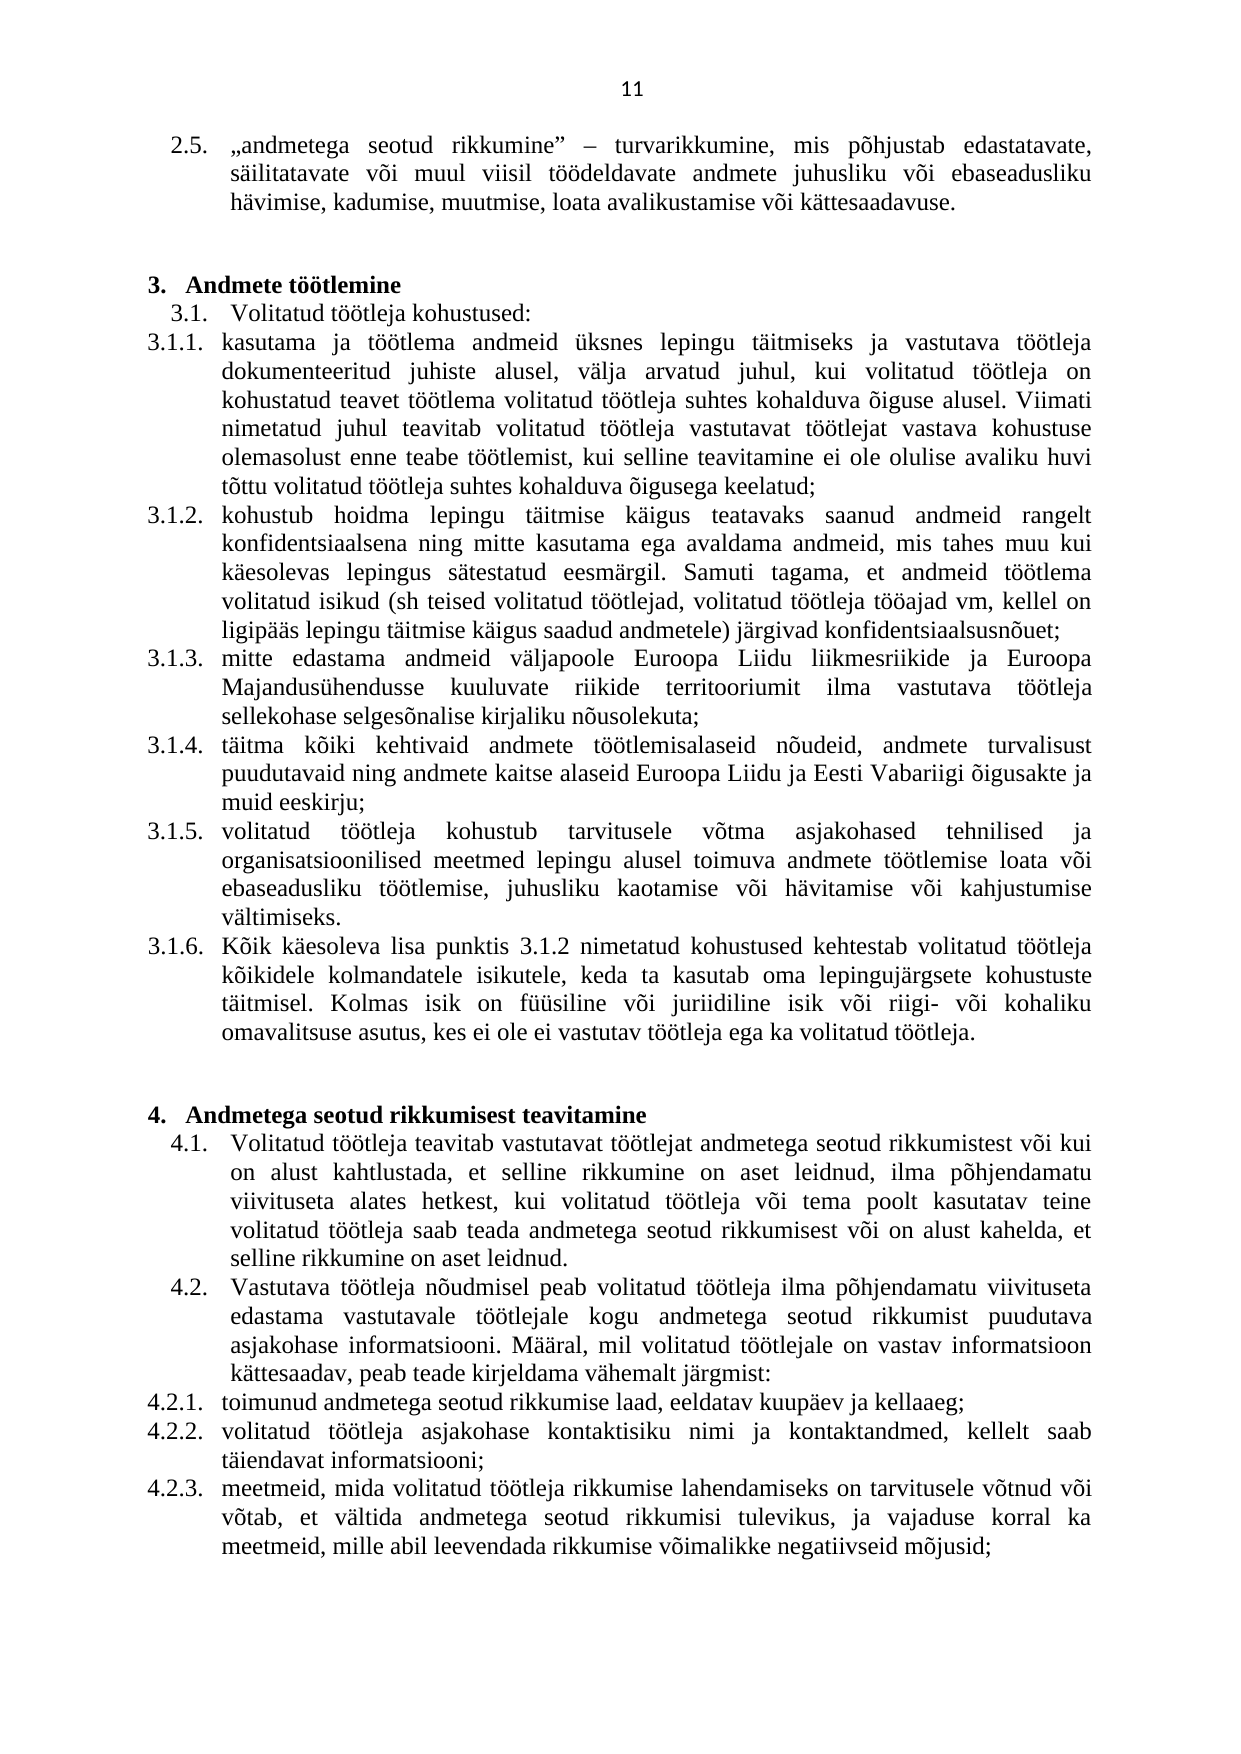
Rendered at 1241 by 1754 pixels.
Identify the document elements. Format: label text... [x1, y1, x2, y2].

list toimunud andmetega seotud rikkumise laad, eeldatav kuupäev ja kellaaeg; [147, 1387, 1093, 1416]
list Vastutava töötleja nõudmisel peab volitatud töötleja ilma põhjendamatu viivituseta edastama vastutavale töötlejale kogu andmetega seotud rikkumist puudutava asjakohase informatsiooni. Määral, mil volitatud töötlejale on vastav informatsioon kättesaadav, peab teade kirjeldama vähemalt järgmist: [170, 1272, 1093, 1387]
list Volitatud töötleja kohustused: [170, 298, 1093, 327]
list kasutama ja töötlema andmeid üksnes lepingu täitmiseks ja vastutava töötleja dokumenteeritud juhiste alusel, välja arvatud juhul, kui volitatud töötleja on kohustatud teavet töötlema volitatud töötleja suhtes kohalduva õiguse alusel. Viimati nimetatud juhul teavitab volitatud töötleja vastutavat töötlejat vastava kohustuse olemasolust enne teabe töötlemist, kui selline teavitamine ei ole olulise avaliku huvi tõttu volitatud töötleja suhtes kohalduva õigusega keelatud; [147, 327, 1093, 500]
list Andmete töötlemine [148, 270, 1093, 298]
list kohustub hoidma lepingu täitmise käigus teatavaks saanud andmeid rangelt konfidentsiaalsena ning mitte kasutama ega avaldama andmeid, mis tahes muu kui käesolevas lepingus sätestatud eesmärgil. Samuti tagama, et andmeid töötlema volitatud isikud (sh teised volitatud töötlejad, volitatud töötleja tööajad vm, kellel on ligipääs lepingu täitmise käigus saadud andmetele) järgivad konfidentsiaalsusnõuet; [147, 500, 1093, 643]
list Andmetega seotud rikkumisest teavitamine [148, 1100, 1093, 1128]
list mitte edastama andmeid väljapoole Euroopa Liidu liikmesriikide ja Euroopa Majandusühendusse kuuluvate riikide territooriumit ilma vastutava töötleja sellekohase selgesõnalise kirjaliku nõusolekuta; [147, 643, 1093, 730]
list volitatud töötleja kohustub tarvitusele võtma asjakohased tehnilised ja organisatsioonilised meetmed lepingu alusel toimuva andmete töötlemise loata või ebaseadusliku töötlemise, juhusliku kaotamise või hävitamise või kahjustumise vältimiseks. [147, 816, 1093, 931]
list volitatud töötleja asjakohase kontaktisiku nimi ja kontaktandmed, kellelt saab täiendavat informatsiooni; [147, 1416, 1093, 1473]
list Volitatud töötleja teavitab vastutavat töötlejat andmetega seotud rikkumistest või kui on alust kahtlustada, et selline rikkumine on aset leidnud, ilma põhjendamatu viivituseta alates hetkest, kui volitatud töötleja või tema poolt kasutatav teine volitatud töötleja saab teada andmetega seotud rikkumisest või on alust kahelda, et selline rikkumine on aset leidnud. [170, 1128, 1093, 1272]
list Kõik käesoleva lisa punktis 3.1.2 nimetatud kohustused kehtestab volitatud töötleja kõikidele kolmandatele isikutele, keda ta kasutab oma lepingujärgsete kohustuste täitmisel. Kolmas isik on füüsiline või juriidiline isik või riigi- või kohaliku omavalitsuse asutus, kes ei ole ei vastutav töötleja ega ka volitatud töötleja. [148, 931, 1093, 1046]
list täitma kõiki kehtivaid andmete töötlemisalaseid nõudeid, andmete turvalisust puudutavaid ning andmete kaitse alaseid Euroopa Liidu ja Eesti Vabariigi õigusakte ja muid eeskirju; [147, 730, 1093, 816]
list meetmeid, mida volitatud töötleja rikkumise lahendamiseks on tarvitusele võtnud või võtab, et vältida andmetega seotud rikkumisi tulevikus, ja vajaduse korral ka meetmeid, mille abil leevendada rikkumise võimalikke negatiivseid mõjusid; [147, 1473, 1093, 1560]
list „andmetega seotud rikkumine” – turvarikkumine, mis põhjustab edastatavate, säilitatavate või muul viisil töödeldavate andmete juhusliku või ebaseadusliku hävimise, kadumise, muutmise, loata avalikustamise või kättesaadavuse. [170, 130, 1093, 216]
